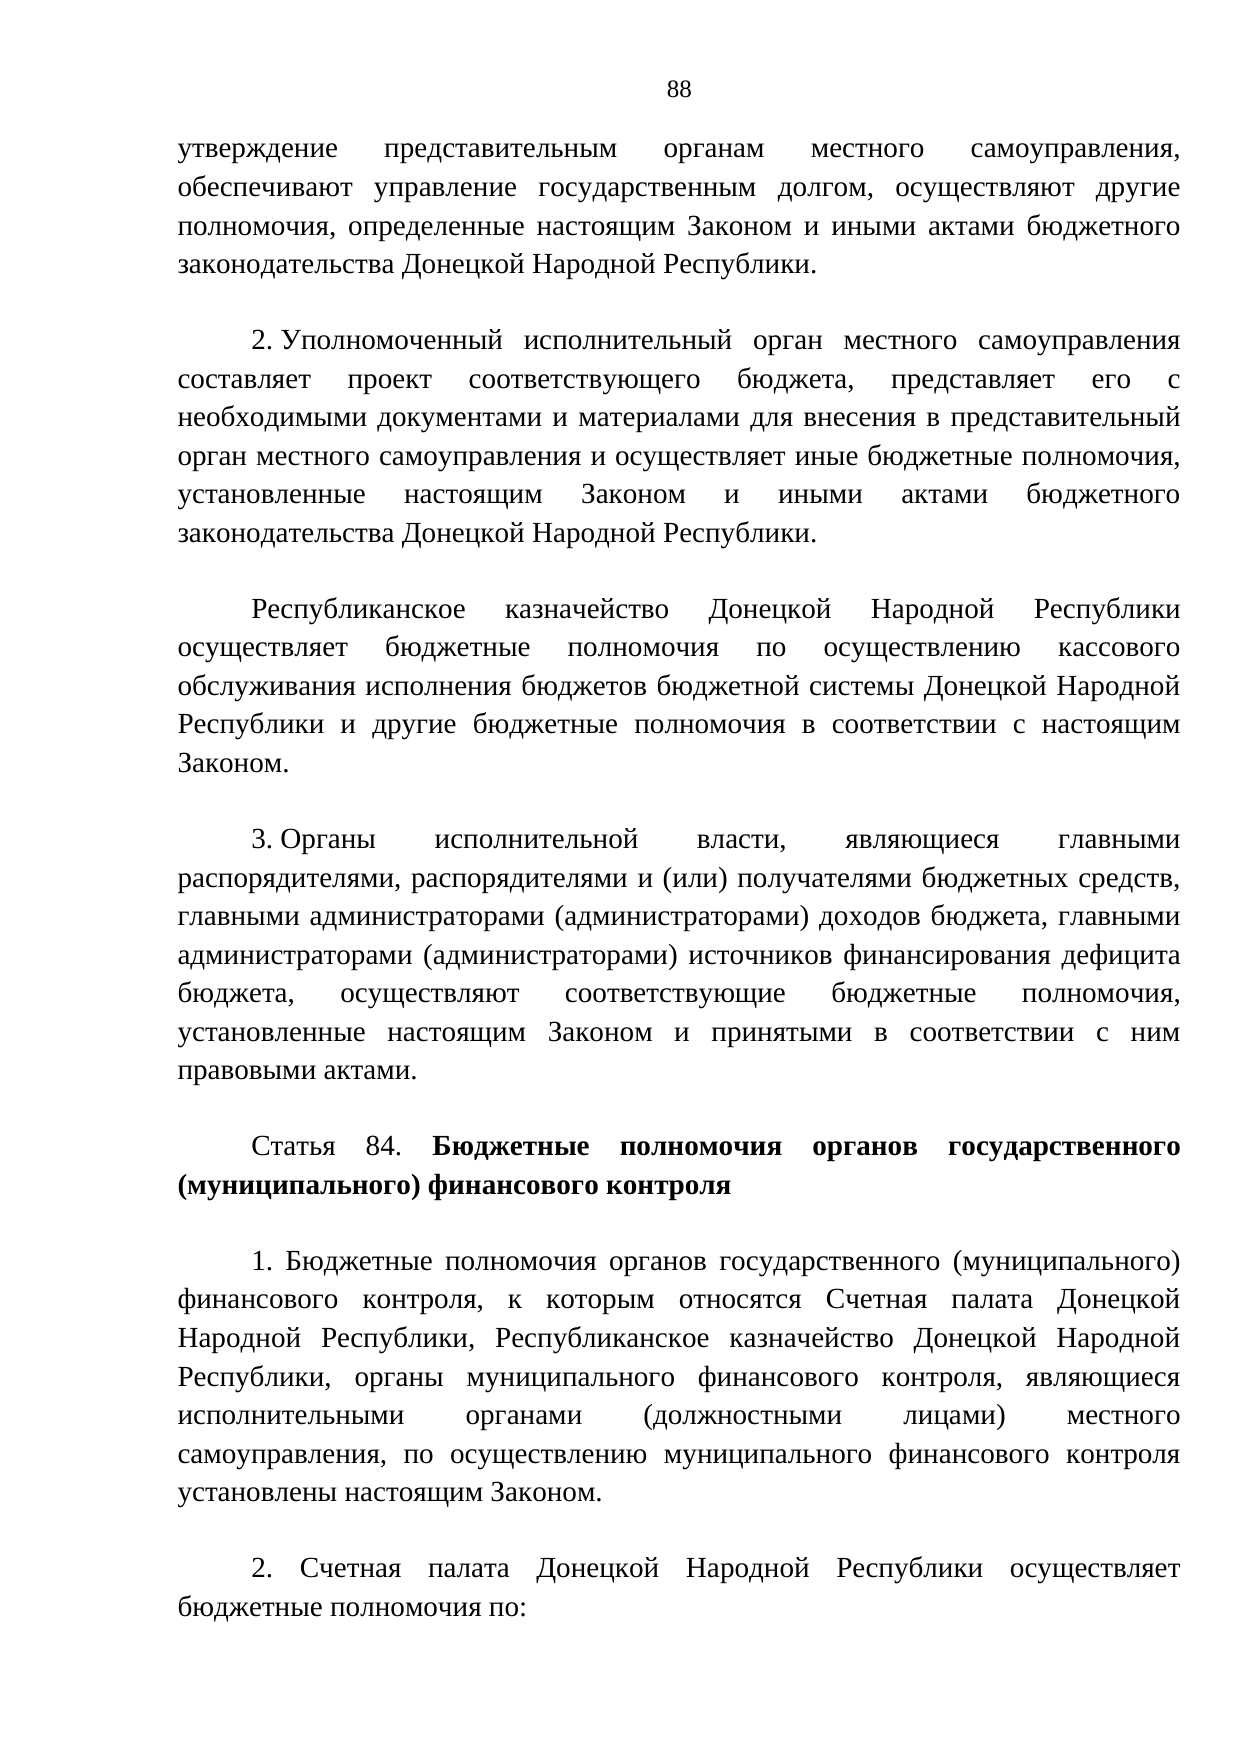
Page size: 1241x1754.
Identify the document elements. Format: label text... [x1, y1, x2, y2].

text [177, 131, 1181, 280]
text 2. Счетная палата Донецкой Народной Республики осуществляет бюджетные полномочия по: [177, 1550, 1181, 1622]
text 1. Бюджетные полномочия органов государственного (муниципального) финансового контроля, к которым относятся Счетная палата Донецкой Народной Республики, Республиканское казначейство Донецкой Народной Республики, органы муниципального финансового контроля, являющиеся исполнительными органами (должностными лицами) местного самоуправления, по осуществлению муниципального финансового контроля установлены настоящим Законом. [177, 1243, 1181, 1508]
text Статья 84. Бюджетные полномочия органов государственного (муниципального) финансового контроля [177, 1128, 1181, 1201]
text Республиканское казначейство Донецкой Народной Республики осуществляет бюджетные полномочия по осуществлению кассового обслуживания исполнения бюджетов бюджетной системы Донецкой Народной Республики и другие бюджетные полномочия в соответствии с настоящим Законом. [177, 591, 1181, 779]
text 3. Органы исполнительной власти, являющиеся главными распорядителями, распорядителями и (или) получателями бюджетных средств, главными администраторами (администраторами) доходов бюджета, главными администраторами (администраторами) источников финансирования дефицита бюджета, осуществляют соответствующие бюджетные полномочия, установленные настоящим Законом и принятыми в соответствии с ним правовыми актами. [177, 821, 1181, 1086]
text 2. Уполномоченный исполнительный орган местного самоуправления составляет проект соответствующего бюджета, представляет его с необходимыми документами и материалами для внесения в представительный орган местного самоуправления и осуществляет иные бюджетные полномочия, установленные настоящим Законом и иными актами бюджетного законодательства Донецкой Народной Республики. [177, 322, 1181, 548]
